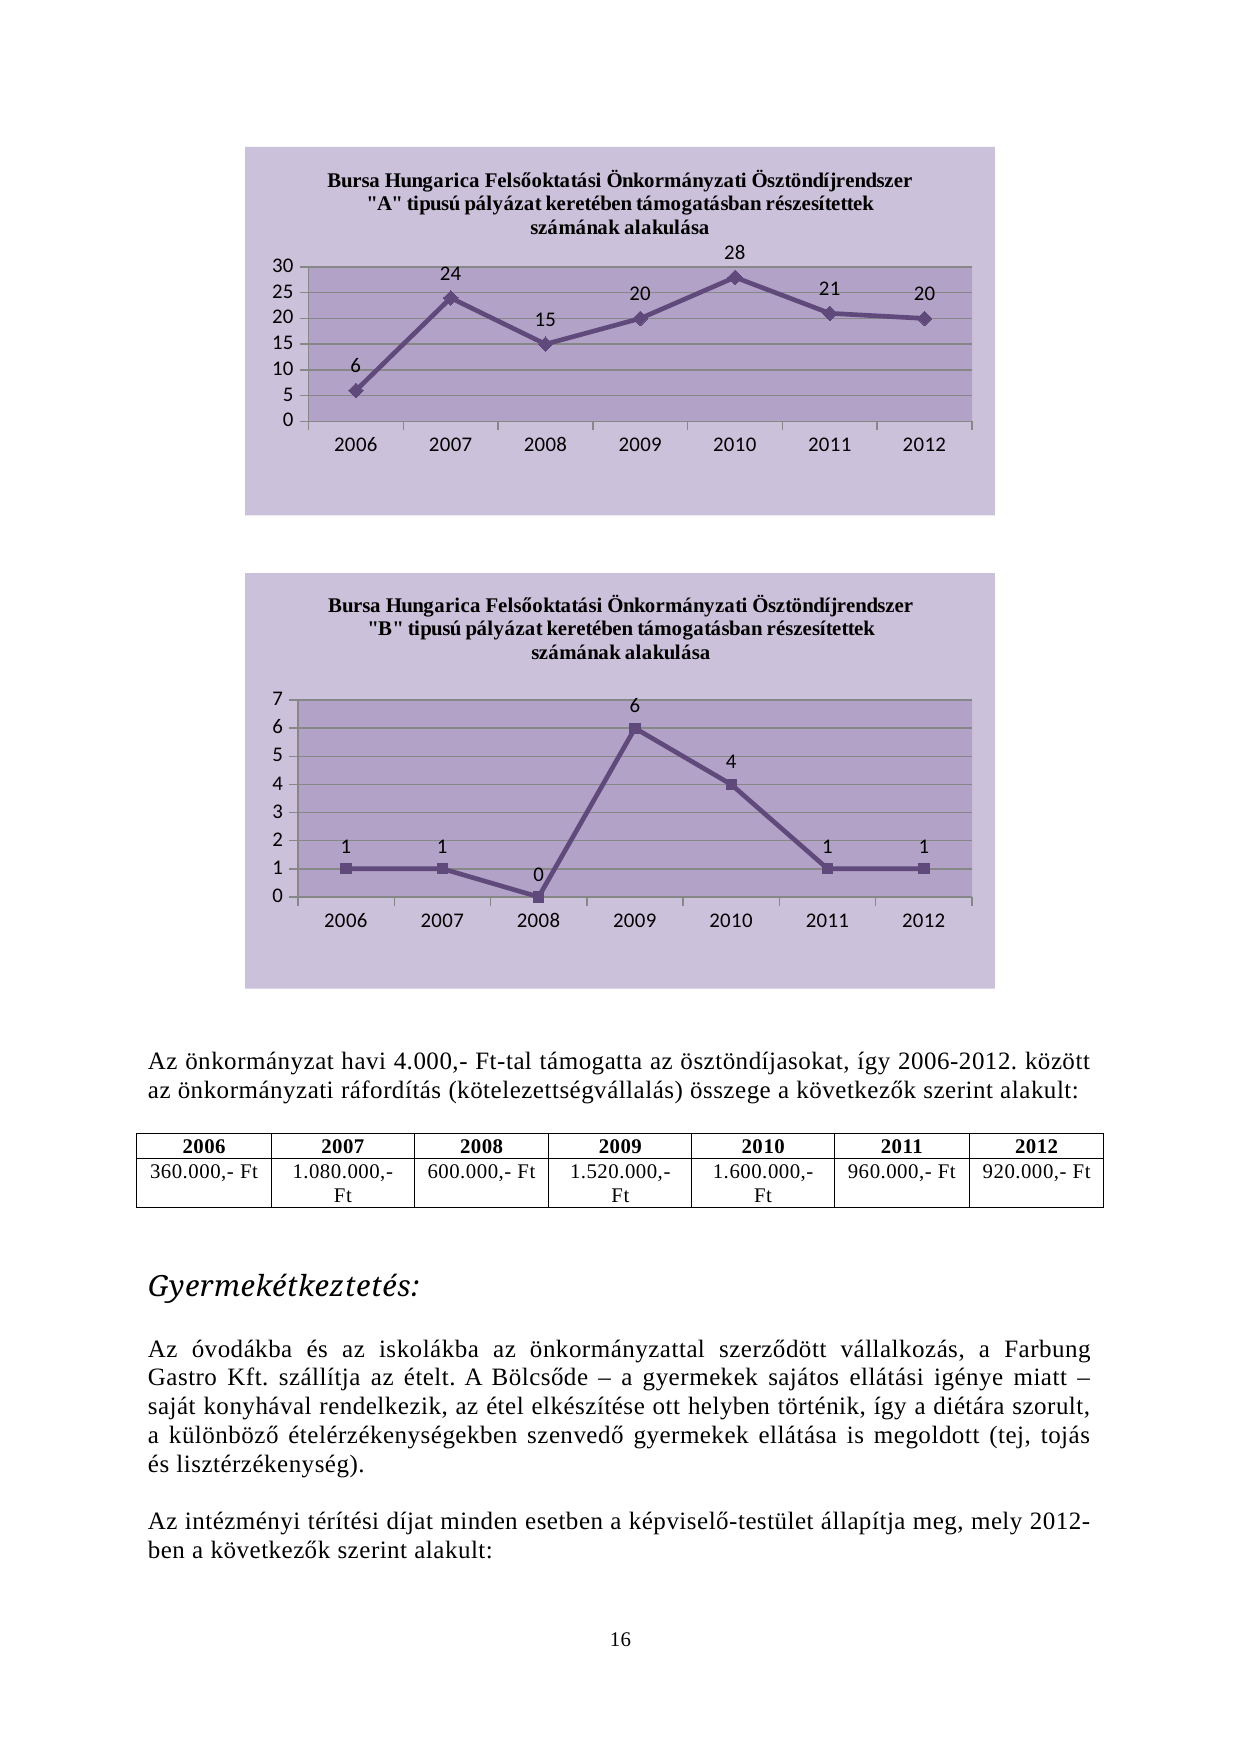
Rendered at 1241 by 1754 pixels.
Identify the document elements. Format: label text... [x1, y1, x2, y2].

table_cell 360.000,- Ft [137, 1159, 271, 1207]
table_cell 960.000,- Ft [835, 1159, 969, 1207]
table_cell 1.520.000,- Ft [549, 1159, 691, 1207]
text Az óvodákba és az iskolákba az önkormányzattal szerződött vállalkozás, a Farbung Gastro Kft. szállítja az ételt. A Bölcsőde – a gyermekek sajátos ellátási igénye miatt – saját konyhával rendelkezik, az étel elkészítése ott helyben történik, így a diétára szorult, a különböző ételérzékenységekben szenvedő gyermekek ellátása is megoldott (tej, tojás és lisztérzékenység). [148, 1334, 1092, 1477]
text Az önkormányzat havi 4.000,- Ft-tal támogatta az ösztöndíjasokat, így 2006-2012. között az önkormányzati ráfordítás (kötelezettségvállalás) összege a következők szerint alakult: [148, 1046, 1092, 1104]
table_header 2011 [835, 1134, 969, 1158]
text Gyermekétkeztetés: [148, 1265, 1092, 1305]
table_header 2008 [415, 1134, 548, 1158]
table_cell 600.000,- Ft [415, 1159, 548, 1207]
table_cell 1.600.000,- Ft [692, 1159, 834, 1207]
table_header 2010 [692, 1134, 834, 1158]
table_cell 920.000,- Ft [970, 1159, 1103, 1207]
table_header 2012 [970, 1134, 1103, 1158]
table_header 2006 [137, 1134, 271, 1158]
text Az intézményi térítési díjat minden esetben a képviselő-testület állapítja meg, mely 2012-ben a következők szerint alakult: [148, 1506, 1092, 1564]
table_header 2009 [549, 1134, 691, 1158]
table_cell 1.080.000,- Ft [272, 1159, 414, 1207]
table_header 2007 [272, 1134, 414, 1158]
